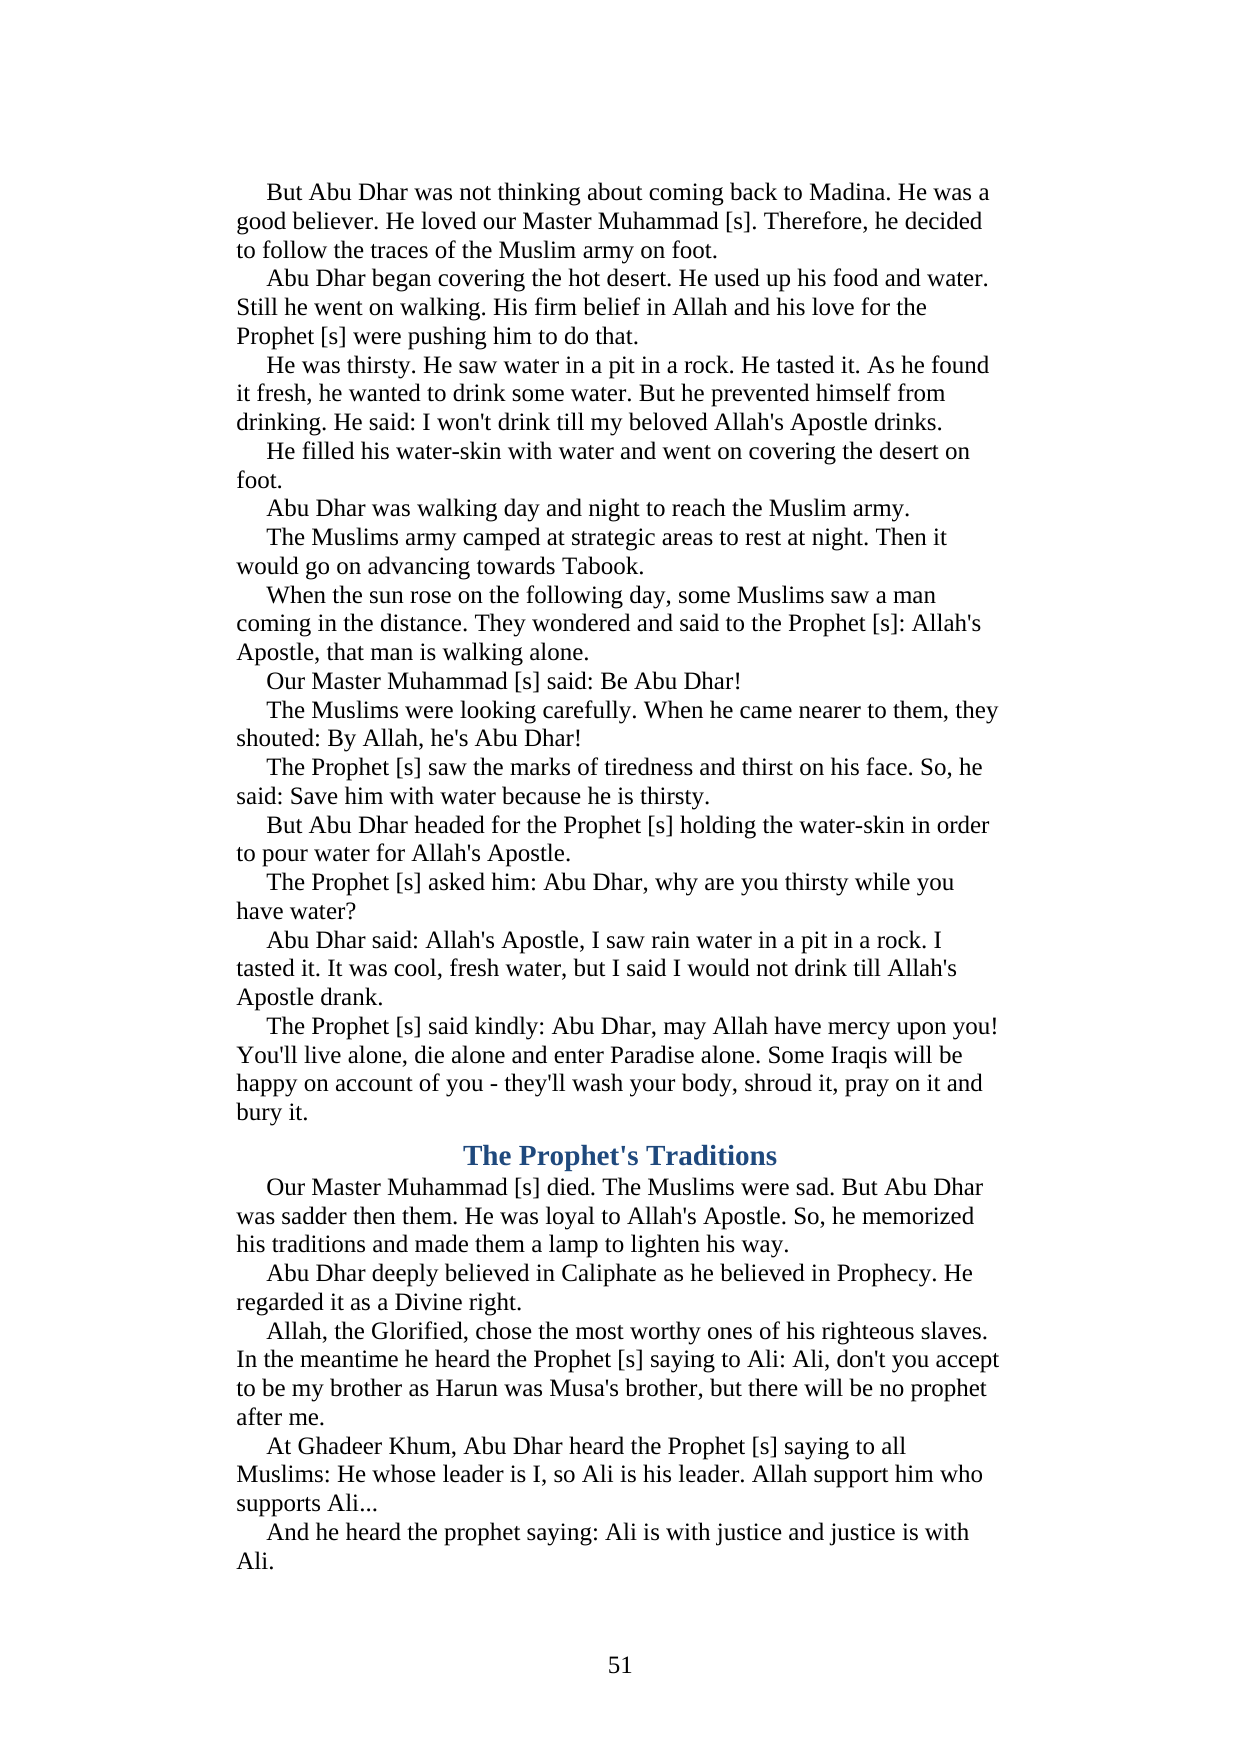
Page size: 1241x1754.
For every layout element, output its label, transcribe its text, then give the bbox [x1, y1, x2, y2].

text When the sun rose on the following day, some Muslims saw a man coming in the distance. They wondered and said to the Prophet [s]: Allah's Apostle, that man is walking alone. [236, 580, 1004, 666]
text The Muslims were looking carefully. When he came nearer to them, they shouted: By Allah, he's Abu Dhar! [236, 695, 1004, 752]
text The Prophet [s] said kindly: Abu Dhar, may Allah have mercy upon you! You'll live alone, die alone and enter Paradise alone. Some Iraqis will be happy on account of you - they'll wash your body, shroud it, pray on it and bury it. [236, 1011, 1004, 1126]
text The Prophet [s] asked him: Abu Dhar, why are you thirsty while you have water? [236, 867, 1004, 925]
text Abu Dhar deeply believed in Caliphate as he believed in Prophecy. He regarded it as a Divine right. [236, 1258, 1004, 1316]
text The Prophet [s] saw the marks of tiredness and thirst on his face. So, he said: Save him with water because he is thirsty. [236, 752, 1004, 810]
text Allah, the Glorified, chose the most worthy ones of his righteous slaves. In the meantime he heard the Prophet [s] saying to Ali: Ali, don't you accept to be my brother as Harun was Musa's brother, but there will be no prophet after me. [236, 1316, 1004, 1431]
text But Abu Dhar headed for the Prophet [s] holding the water-skin in order to pour water for Allah's Apostle. [236, 810, 1004, 867]
text But Abu Dhar was not thinking about coming back to Madina. He was a good believer. He loved our Master Muhammad [s]. Therefore, he decided to follow the traces of the Muslim army on foot. [236, 177, 1004, 263]
text And he heard the prophet saying: Ali is with justice and justice is with Ali. [236, 1517, 1004, 1574]
text Our Master Muhammad [s] said: Be Abu Dhar! [236, 666, 1004, 695]
text He was thirsty. He saw water in a pit in a rock. He tasted it. As he found it fresh, he wanted to drink some water. But he prevented himself from drinking. He said: I won't drink till my beloved Allah's Apostle drinks. [236, 350, 1004, 436]
text At Ghadeer Khum, Abu Dhar heard the Prophet [s] saying to all Muslims: He whose leader is I, so Ali is his leader. Allah support him who supports Ali... [236, 1431, 1004, 1517]
text He filled his water-skin with water and went on covering the desert on foot. [236, 436, 1004, 493]
subtitle The Prophet's Traditions [236, 1138, 1004, 1172]
text The Muslims army camped at strategic areas to rest at night. Then it would go on advancing towards Tabook. [236, 522, 1004, 580]
text Abu Dhar said: Allah's Apostle, I saw rain water in a pit in a rock. I tasted it. It was cool, fresh water, but I said I would not drink till Allah's Apostle drank. [236, 925, 1004, 1011]
text Abu Dhar began covering the hot desert. He used up his food and water. Still he went on walking. His firm belief in Allah and his love for the Prophet [s] were pushing him to do that. [236, 263, 1004, 350]
text Our Master Muhammad [s] died. The Muslims were sad. But Abu Dhar was sadder then them. He was loyal to Allah's Apostle. So, he memorized his traditions and made them a lamp to lighten his way. [236, 1172, 1004, 1258]
text Abu Dhar was walking day and night to reach the Muslim army. [236, 493, 1004, 522]
